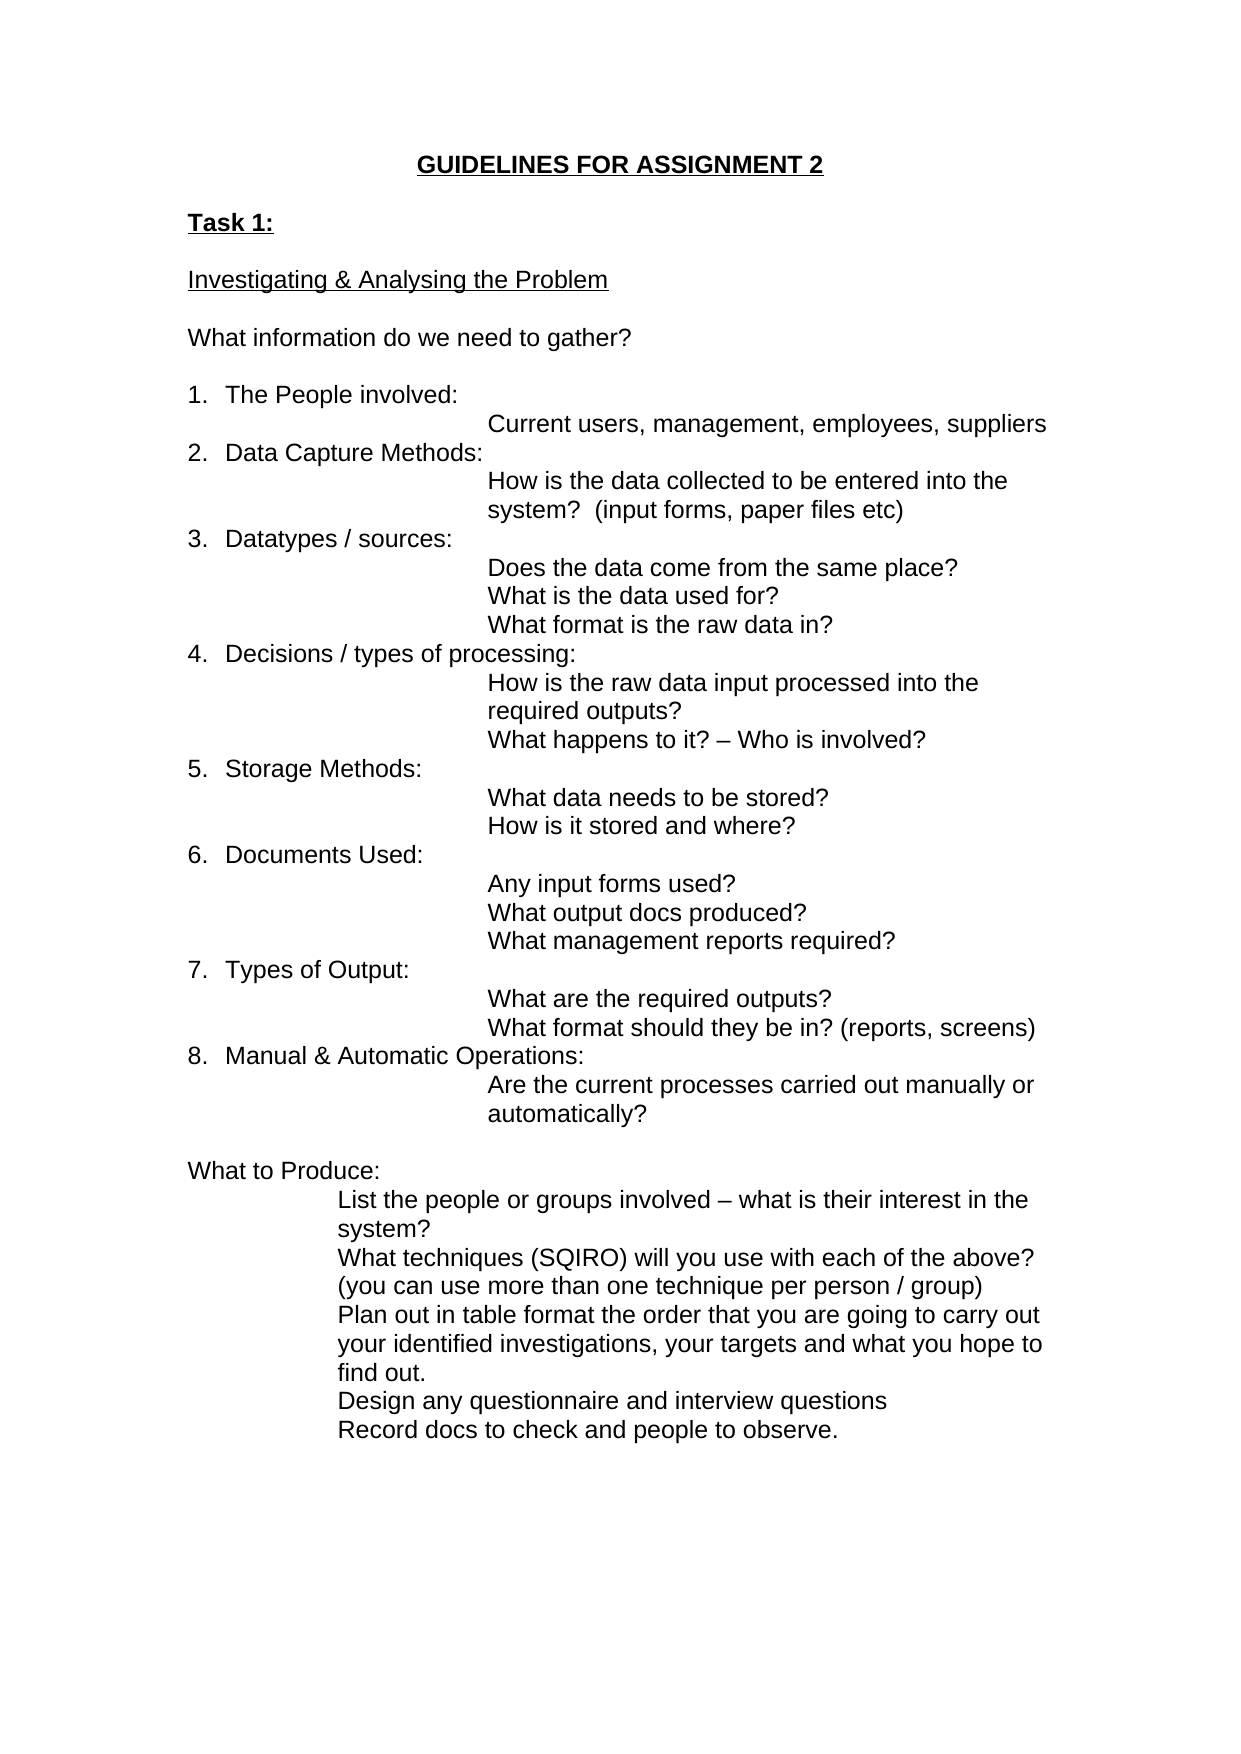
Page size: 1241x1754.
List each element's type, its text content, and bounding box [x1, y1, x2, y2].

text Investigating & Analysing the Problem [187, 265, 1053, 294]
list Any input forms used? [450, 869, 1053, 897]
list What data needs to be stored? [450, 782, 1053, 811]
list Manual & Automatic Operations: [187, 1041, 1053, 1070]
list Are the current processes carried out manually or automatically? [487, 1070, 1053, 1127]
list Decisions / types of processing: [187, 639, 1053, 667]
text system? [187, 1214, 1053, 1242]
list Datatypes / sources: [187, 524, 1053, 552]
list What management reports required? [487, 926, 1053, 955]
list What output docs produced? [487, 897, 1053, 926]
list Documents Used: [187, 840, 1053, 869]
list What are the required outputs? [450, 984, 1053, 1012]
text (you can use more than one technique per person / group) [187, 1271, 1053, 1300]
list Current users, management, employees, suppliers [450, 409, 1053, 437]
text your identified investigations, your targets and what you hope to find out. [337, 1329, 1053, 1386]
text What to Produce: [187, 1156, 1053, 1185]
list Does the data come from the same place? [450, 552, 1053, 581]
text Record docs to check and people to observe. [187, 1415, 1053, 1444]
text What format is the raw data in? [487, 610, 1053, 639]
list Storage Methods: [187, 754, 1053, 782]
list How is it stored and where? [487, 811, 1053, 840]
text What techniques (SQIRO) will you use with each of the above? [187, 1242, 1053, 1271]
text Plan out in table format the order that you are going to carry out [187, 1300, 1053, 1329]
text List the people or groups involved – what is their interest in the [187, 1185, 1053, 1214]
text What is the data used for? [487, 581, 1053, 610]
list What happens to it? – Who is involved? [487, 725, 1053, 754]
list Types of Output: [187, 955, 1053, 984]
list What format should they be in? (reports, screens) [487, 1012, 1053, 1041]
list Data Capture Methods: [187, 437, 1053, 466]
list How is the raw data input processed into the required outputs? [487, 667, 1053, 725]
text Design any questionnaire and interview questions [187, 1386, 1053, 1415]
text Task 1: [187, 207, 1053, 236]
text What information do we need to gather? [187, 322, 1053, 351]
list The People involved: [187, 380, 1053, 409]
list system? (input forms, paper files etc) [487, 495, 1053, 524]
text GUIDELINES FOR ASSIGNMENT 2 [187, 150, 1053, 179]
list How is the data collected to be entered into the [225, 466, 1053, 495]
